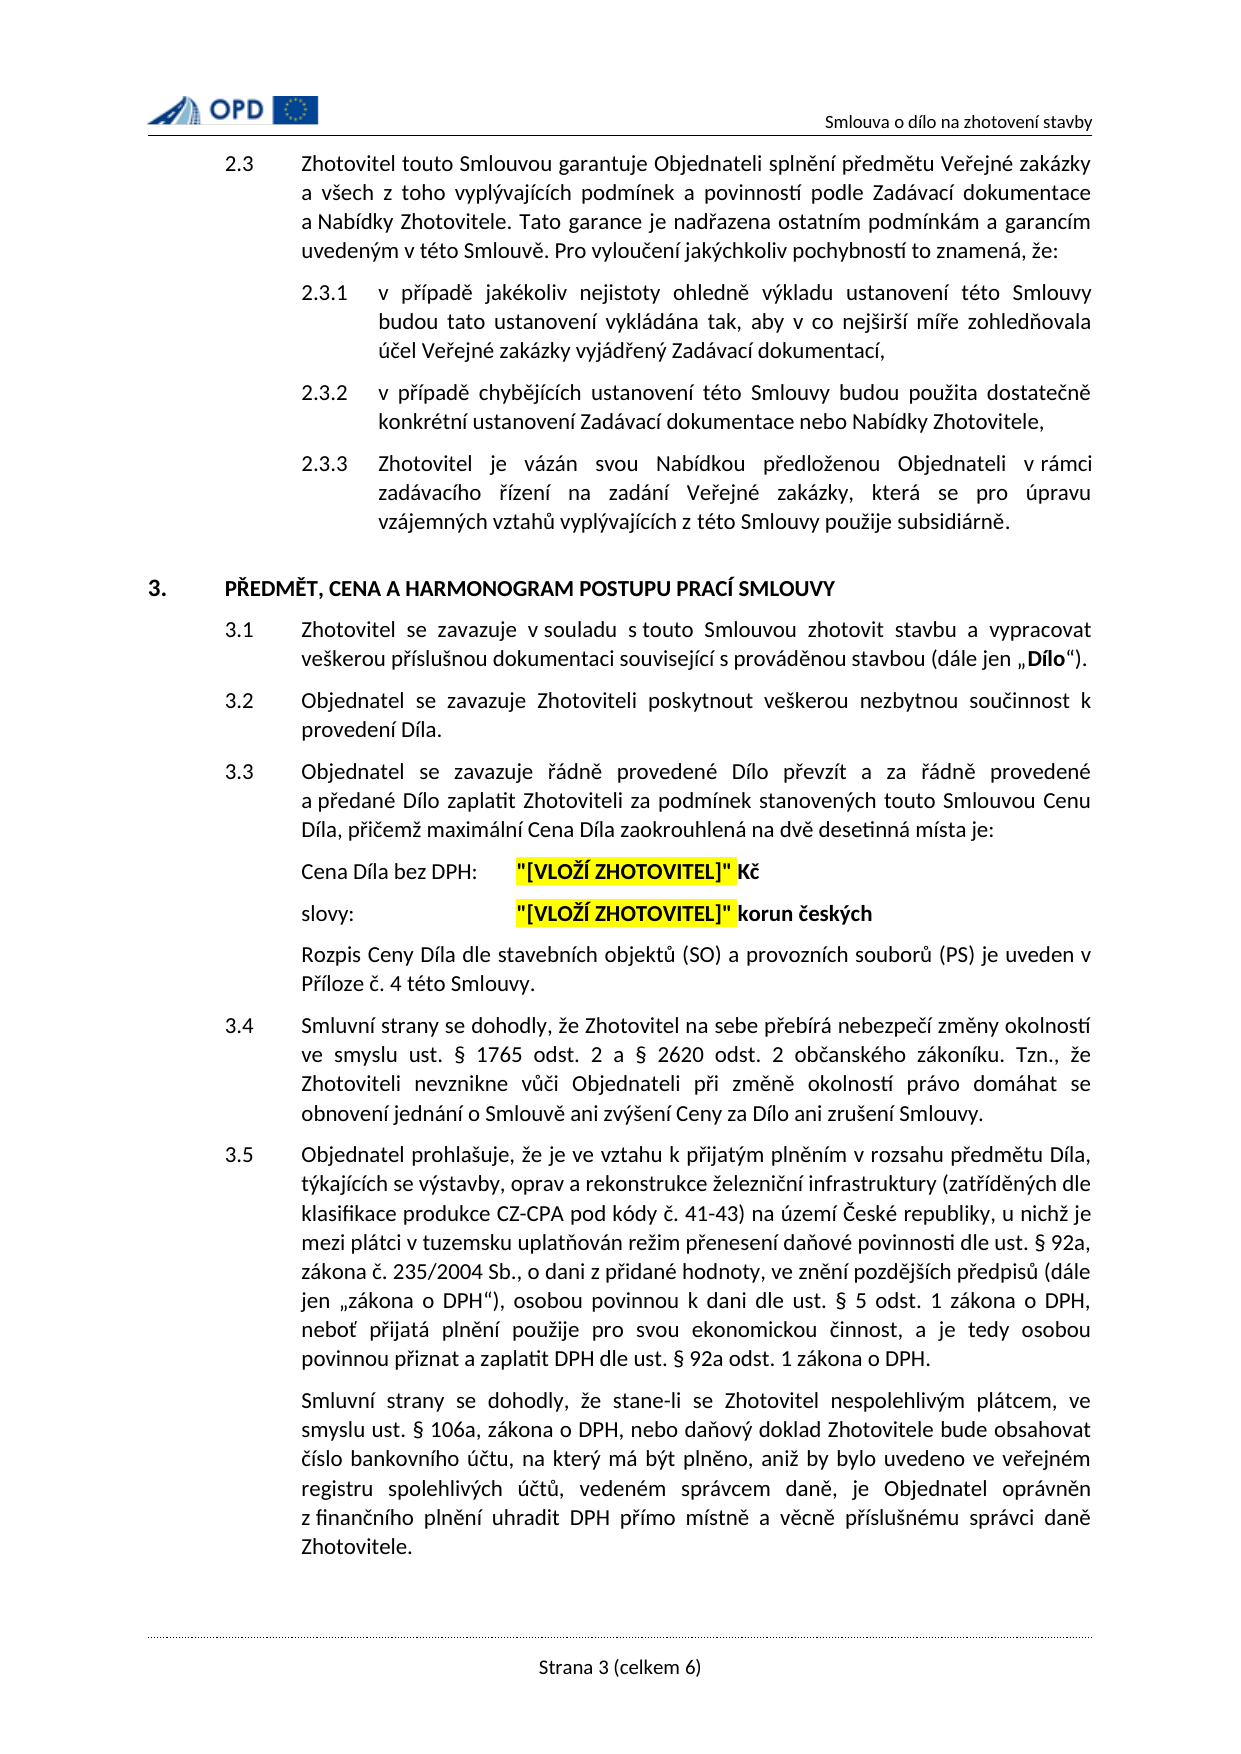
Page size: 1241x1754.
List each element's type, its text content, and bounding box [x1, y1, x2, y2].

list v případě chybějících ustanovení této Smlouvy budou použita dostatečně konkrétní ustanovení Zadávací dokumentace nebo Nabídky Zhotovitele, [301, 377, 1092, 435]
list slovy: korun českých [301, 898, 1092, 927]
list v případě jakékoliv nejistoty ohledně výkladu ustanovení této Smlouvy budou tato ustanovení vykládána tak, aby v co nejširší míře zohledňovala účel Veřejné zakázky vyjádřený Zadávací dokumentací, [301, 277, 1092, 364]
text Objednatel prohlašuje, že je ve vztahu k přijatým plněním v rozsahu předmětu Díla, týkajících se výstavby, oprav a rekonstrukce železniční infrastruktury (zatříděných dle klasifikace produkce CZ-CPA pod kódy č. 41-43) na území České republiky, u nichž je mezi plátci v tuzemsku uplatňován režim přenesení daňové povinnosti dle ust. § 92a, zákona č. 235/2004 Sb., o dani z přidané hodnoty, ve znění pozdějších předpisů (dále jen „zákona o DPH“), osobou povinnou k dani dle ust. § 5 odst. 1 zákona o DPH, neboť přijatá plnění použije pro svou ekonomickou činnost, a je tedy osobou povinnou přiznat a zaplatit DPH dle ust. § 92a odst. 1 zákona o DPH. [224, 1139, 1092, 1373]
text Objednatel se zavazuje Zhotoviteli poskytnout veškerou nezbytnou součinnost k provedení Díla. [224, 685, 1092, 743]
picture [147, 96, 320, 128]
list Smluvní strany se dohodly, že stane-li se Zhotovitel nespolehlivým plátcem, ve smyslu ust. § 106a, zákona o DPH, nebo daňový doklad Zhotovitele bude obsahovat číslo bankovního účtu, na který má být plněno, aniž by bylo uvedeno ve veřejném registru spolehlivých účtů, vedeném správcem daně, je Objednatel oprávněn z finančního plnění uhradit DPH přímo místně a věcně příslušnému správci daně Zhotovitele. [301, 1385, 1092, 1560]
text Zhotovitel se zavazuje v souladu s touto Smlouvou zhotovit stavbu a vypracovat veškerou příslušnou dokumentaci související s prováděnou stavbou (dále jen „Dílo“). [224, 614, 1092, 673]
text Zhotovitel touto Smlouvou garantuje Objednateli splnění předmětu Veřejné zakázky a všech z toho vyplývajících podmínek a povinností podle Zadávací dokumentace a Nabídky Zhotovitele. Tato garance je nadřazena ostatním podmínkám a garancím uvedeným v této Smlouvě. Pro vyloučení jakýchkoliv pochybností to znamená, že: [224, 148, 1092, 264]
text Objednatel se zavazuje řádně provedené Dílo převzít a za řádně provedené a předané Dílo zaplatit Zhotoviteli za podmínek stanovených touto Smlouvou Cenu Díla, přičemž maximální Cena Díla zaokrouhlená na dvě desetinná místa je: [224, 756, 1092, 843]
text Smluvní strany se dohodly, že Zhotovitel na sebe přebírá nebezpečí změny okolností ve smyslu ust. § 1765 odst. 2 a § 2620 odst. 2 občanského zákoníku. Tzn., že Zhotoviteli nevznikne vůči Objednateli při změně okolností právo domáhat se obnovení jednání o Smlouvě ani zvýšení Ceny za Dílo ani zrušení Smlouvy. [224, 1010, 1092, 1127]
list Cena Díla bez DPH: Kč [301, 856, 1092, 885]
list Rozpis Ceny Díla dle stavebních objektů (SO) a provozních souborů (PS) je uveden v Příloze č. 4 této Smlouvy. [301, 939, 1092, 998]
text PŘEDMĚT, CENA A HARMONOGRAM POSTUPU PRACÍ SMLOUVY [148, 573, 1092, 602]
list Zhotovitel je vázán svou Nabídkou předloženou Objednateli v rámci zadávacího řízení na zadání Veřejné zakázky, která se pro úpravu vzájemných vztahů vyplývajících z této Smlouvy použije subsidiárně. [301, 448, 1092, 535]
